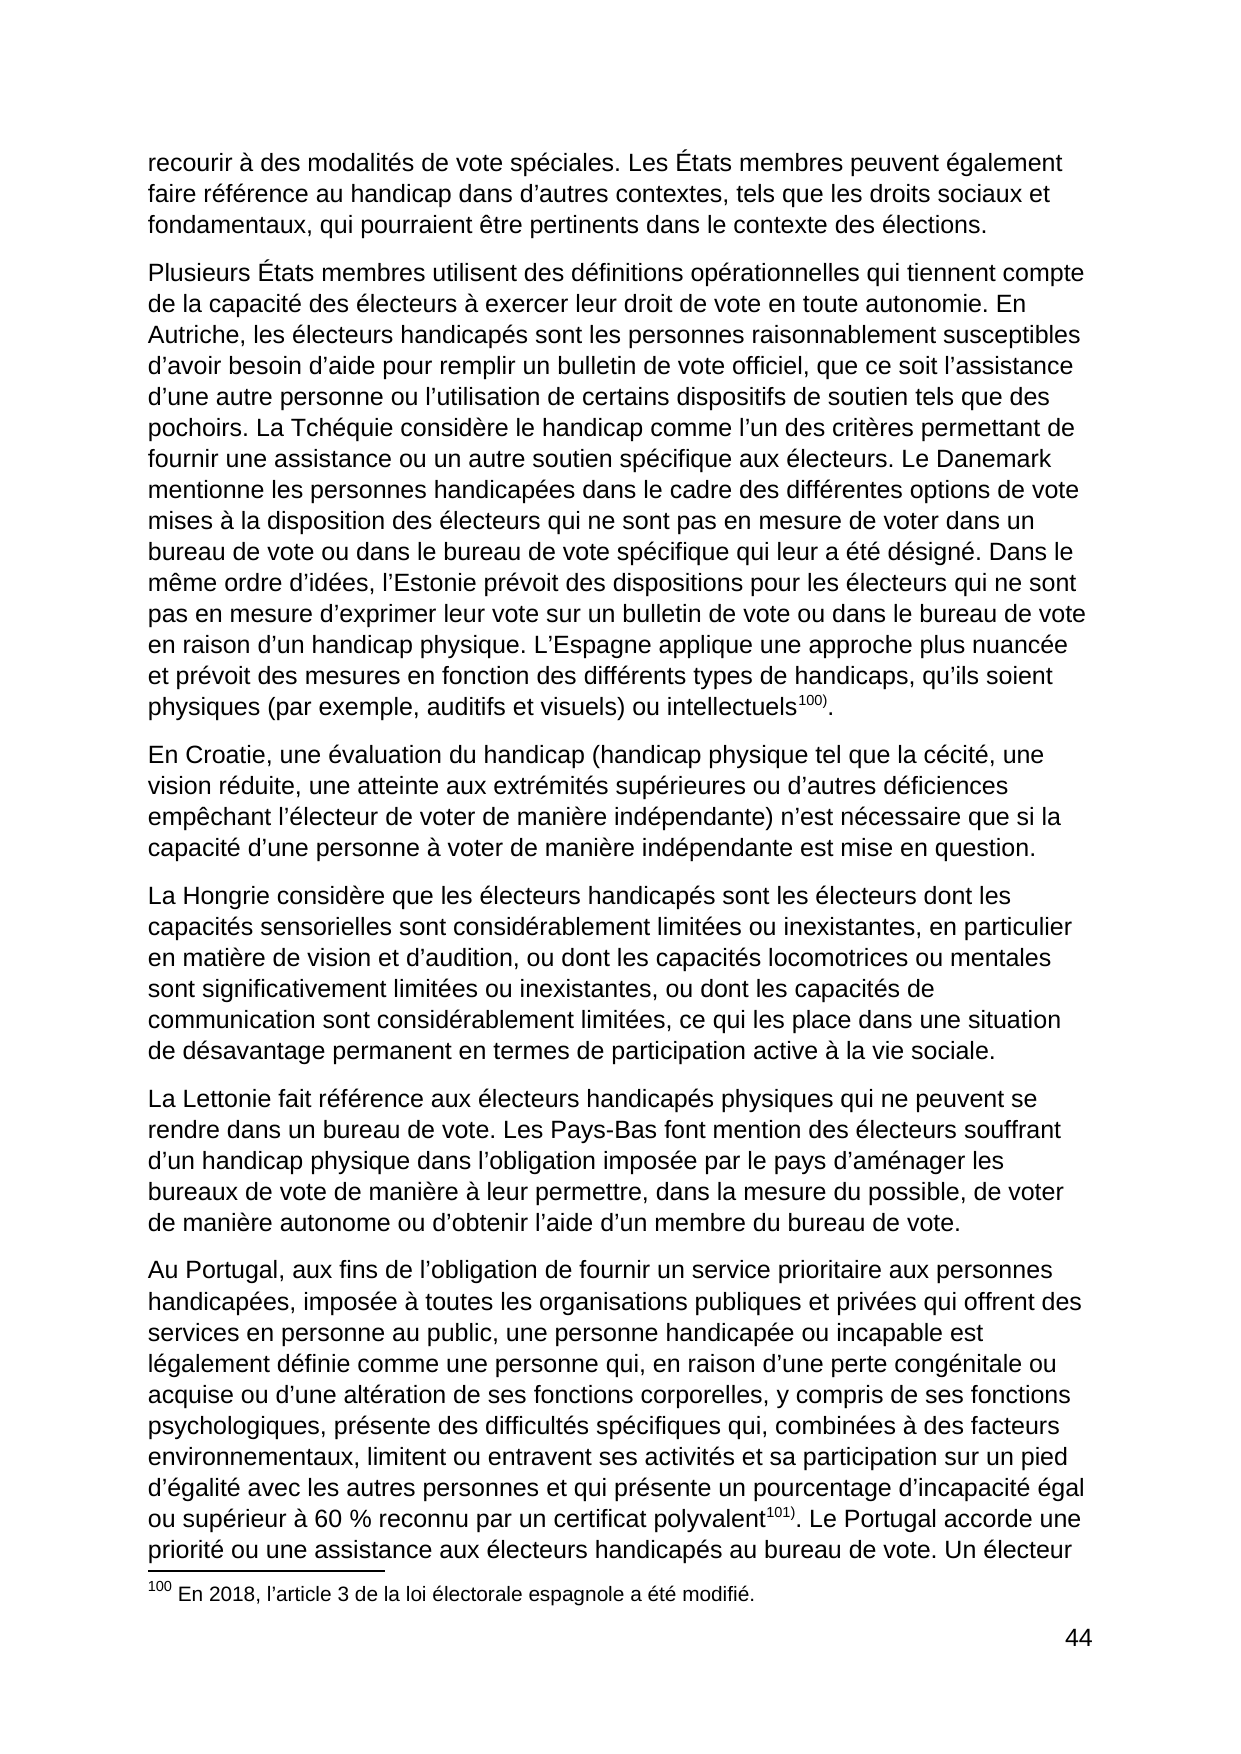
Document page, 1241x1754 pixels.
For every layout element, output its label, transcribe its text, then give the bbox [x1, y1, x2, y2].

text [148, 1255, 1092, 1563]
text Plusieurs États membres utilisent des définitions opérationnelles qui tiennent compte de la capacité des électeurs à exercer leur droit de vote en toute autonomie. En Autriche, les électeurs handicapés sont les personnes raisonnablement susceptibles d’avoir besoin d’aide pour remplir un bulletin de vote officiel, que ce soit l’assistance d’une autre personne ou l’utilisation de certains dispositifs de soutien tels que des pochoirs. La Tchéquie considère le handicap comme l’un des critères permettant de fournir une assistance ou un autre soutien spécifique aux électeurs. Le Danemark mentionne les personnes handicapées dans le cadre des différentes options de vote mises à la disposition des électeurs qui ne sont pas en mesure de voter dans un bureau de vote ou dans le bureau de vote spécifique qui leur a été désigné. Dans le même ordre d’idées, l’Estonie prévoit des dispositions pour les électeurs qui ne sont pas en mesure d’exprimer leur vote sur un bulletin de vote ou dans le bureau de vote en raison d’un handicap physique. L’Espagne applique une approche plus nuancée et prévoit des mesures en fonction des différents types de handicaps, qu’ils soient physiques (par exemple, auditifs et visuels) ou intellectuels). [148, 257, 1092, 721]
text En Croatie, une évaluation du handicap (handicap physique tel que la cécité, une vision réduite, une atteinte aux extrémités supérieures ou d’autres déficiences empêchant l’électeur de voter de manière indépendante) n’est nécessaire que si la capacité d’une personne à voter de manière indépendante est mise en question. [148, 740, 1092, 862]
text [148, 148, 1092, 238]
text La Lettonie fait référence aux électeurs handicapés physiques qui ne peuvent se rendre dans un bureau de vote. Les Pays-Bas font mention des électeurs souffrant d’un handicap physique dans l’obligation imposée par le pays d’aménager les bureaux de vote de manière à leur permettre, dans la mesure du possible, de voter de manière autonome ou d’obtenir l’aide d’un membre du bureau de vote. [148, 1083, 1092, 1236]
text La Hongrie considère que les électeurs handicapés sont les électeurs dont les capacités sensorielles sont considérablement limitées ou inexistantes, en particulier en matière de vision et d’audition, ou dont les capacités locomotrices ou mentales sont significativement limitées ou inexistantes, ou dont les capacités de communication sont considérablement limitées, ce qui les place dans une situation de désavantage permanent en termes de participation active à la vie sociale. [148, 881, 1092, 1064]
